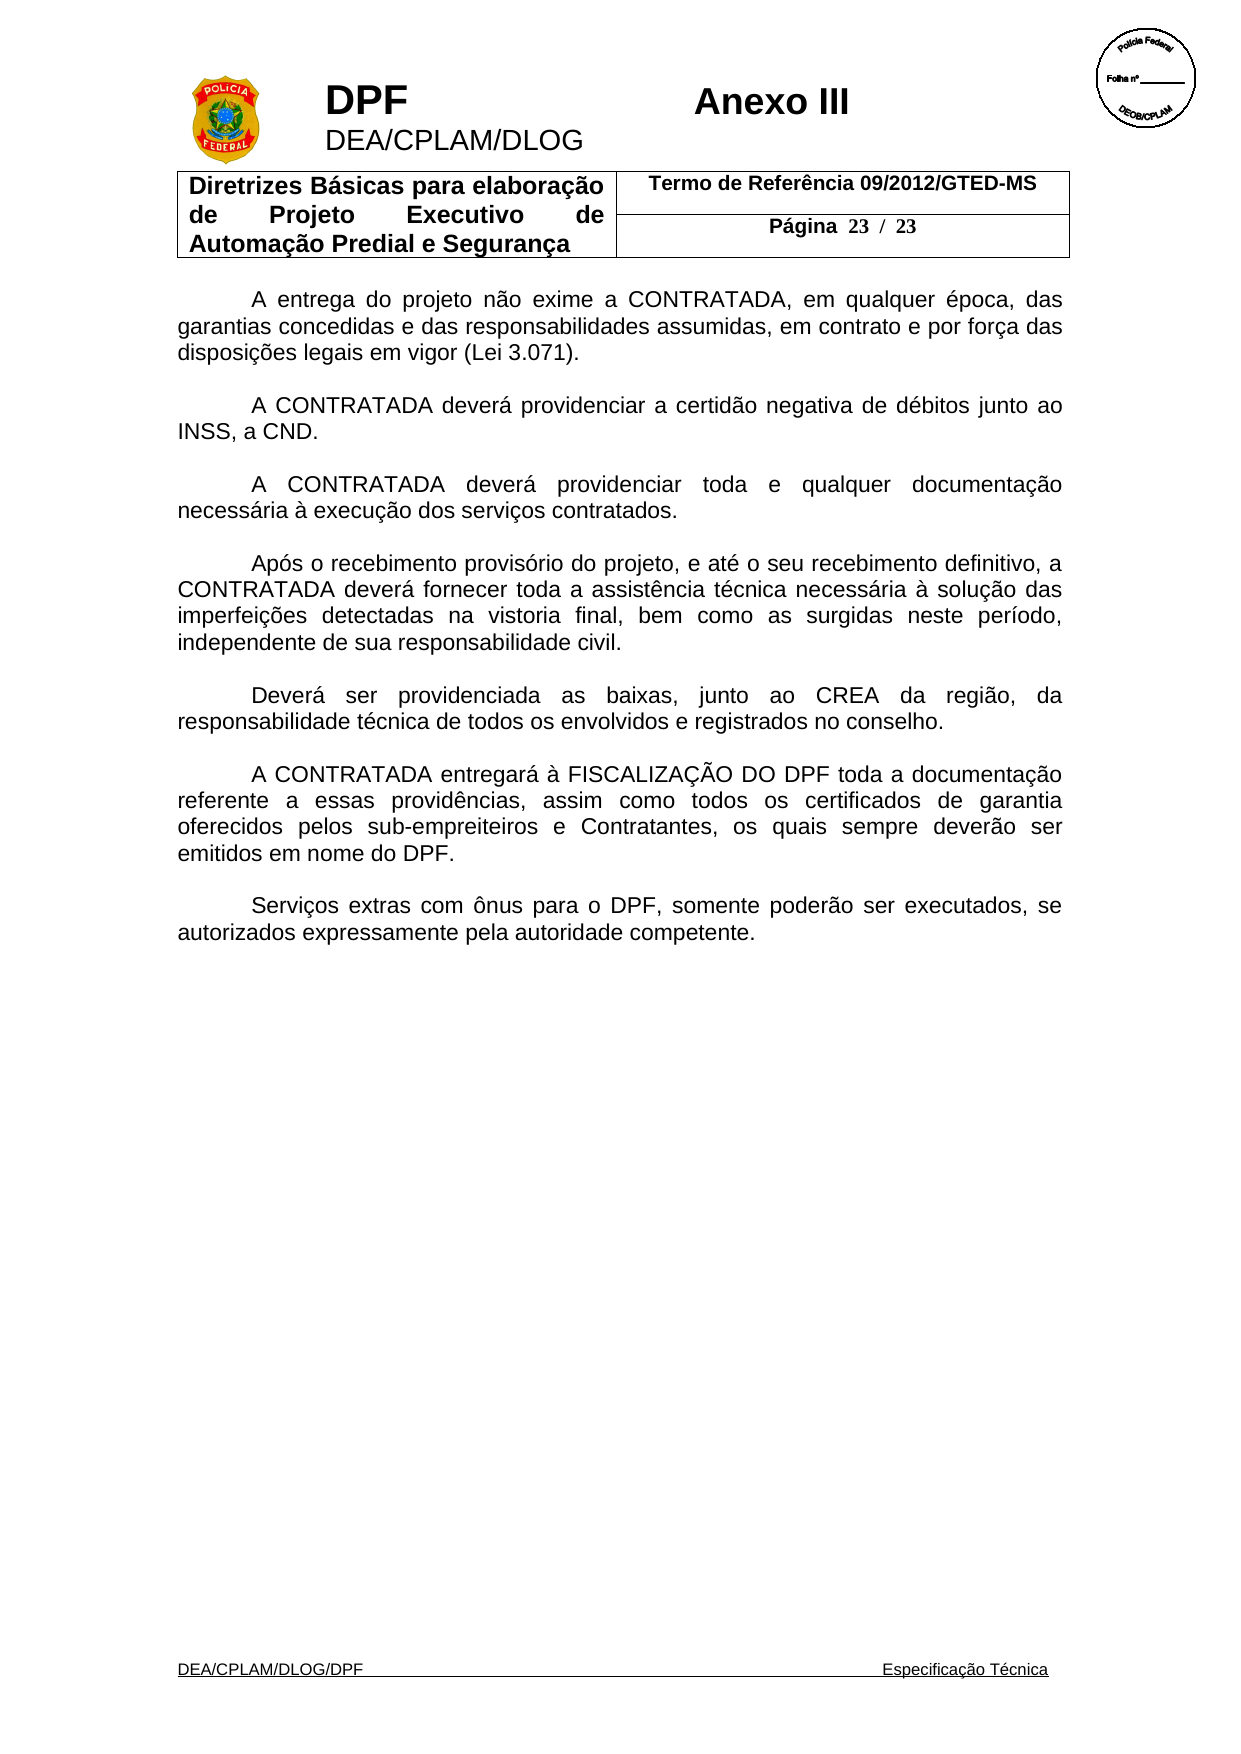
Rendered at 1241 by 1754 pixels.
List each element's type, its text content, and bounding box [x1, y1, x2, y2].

text Serviços extras com ônus para o DPF, somente poderão ser executados, se autorizados expressamente pela autoridade competente. [177, 892, 1063, 945]
text A CONTRATADA deverá providenciar a certidão negativa de débitos junto ao INSS, a CND. [177, 392, 1063, 444]
text Após o recebimento provisório do projeto, e até o seu recebimento definitivo, a CONTRATADA deverá fornecer toda a assistência técnica necessária à solução das imperfeições detectadas na vistoria final, bem como as surgidas neste período, independente de sua responsabilidade civil. [177, 550, 1063, 655]
text A CONTRATADA deverá providenciar toda e qualquer documentação necessária à execução dos serviços contratados. [177, 471, 1063, 523]
text A CONTRATADA entregará à FISCALIZAÇÃO DO DPF toda a documentação referente a essas providências, assim como todos os certificados de garantia oferecidos pelos sub-empreiteiros e Contratantes, os quais sempre deverão ser emitidos em nome do DPF. [177, 761, 1063, 866]
text Deverá ser providenciada as baixas, junto ao CREA da região, da responsabilidade técnica de todos os envolvidos e registrados no conselho. [177, 682, 1063, 734]
picture [1077, 18, 1218, 157]
text A entrega do projeto não exime a CONTRATADA, em qualquer época, das garantias concedidas e das responsabilidades assumidas, em contrato e por força das disposições legais em vigor (Lei 3.071). [177, 286, 1063, 365]
